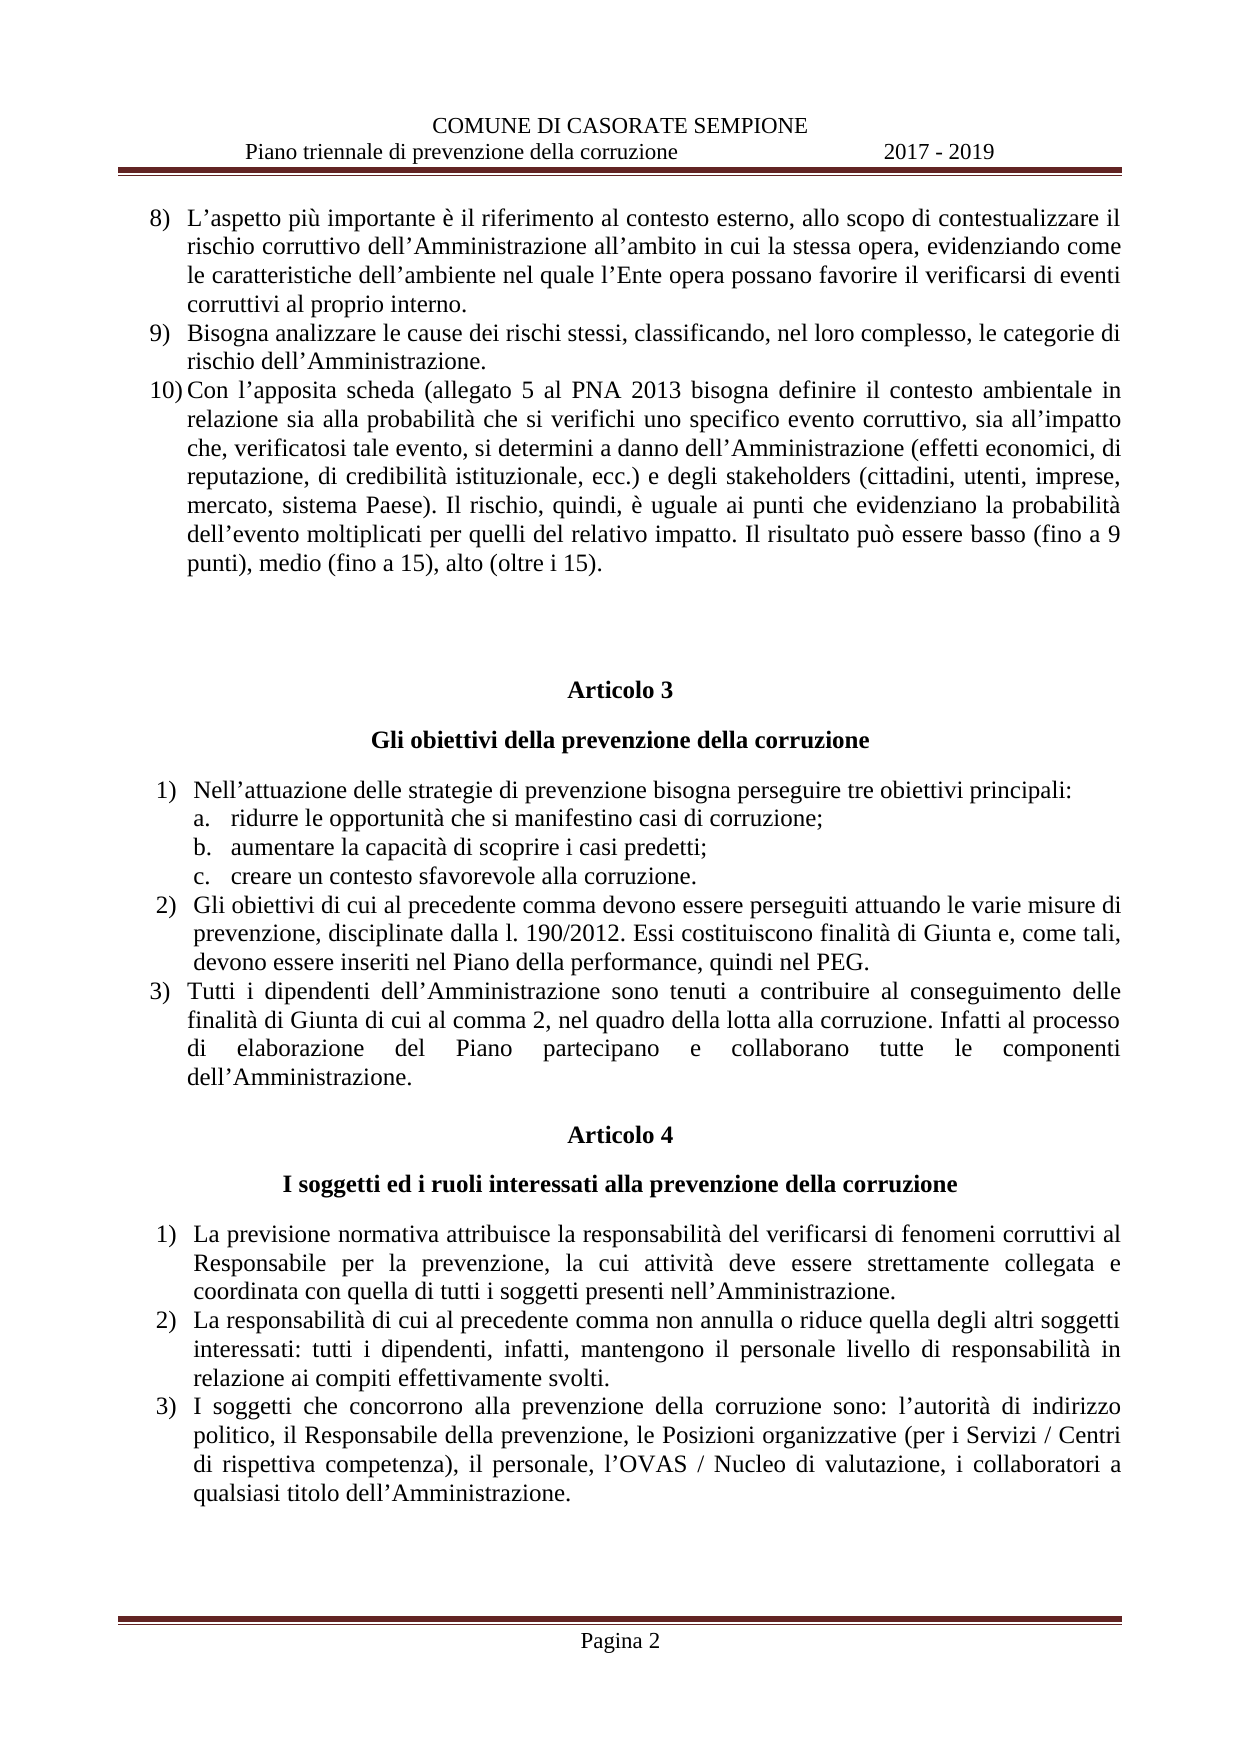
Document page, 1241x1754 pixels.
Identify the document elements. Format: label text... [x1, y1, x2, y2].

list creare un contesto sfavorevole alla corruzione. [193, 861, 1122, 890]
list ridurre le opportunità che si manifestino casi di corruzione; [193, 803, 1122, 832]
list Con l’apposita scheda (allegato 5 al PNA 2013 bisogna definire il contesto ambientale in relazione sia alla probabilità che si verifichi uno specifico evento corruttivo, sia all’impatto che, verificatosi tale evento, si determini a danno dell’Amministrazione (effetti economici, di reputazione, di credibilità istituzionale, ecc.) e degli stakeholders (cittadini, utenti, imprese, mercato, sistema Paese). Il rischio, quindi, è uguale ai punti che evidenziano la probabilità dell’evento moltiplicati per quelli del relativo impatto. Il risultato può essere basso (fino a 9 punti), medio (fino a 15), alto (oltre i 15). [149, 375, 1122, 576]
list Nell’attuazione delle strategie di prevenzione bisogna perseguire tre obiettivi principali: [156, 775, 1122, 803]
text Articolo 3 [118, 676, 1122, 704]
list I soggetti che concorrono alla prevenzione della corruzione sono: l’autorità di indirizzo politico, il Responsabile della prevenzione, le Posizioni organizzative (per i Servizi / Centri di rispettiva competenza), il personale, l’OVAS / Nucleo di valutazione, i collaboratori a qualsiasi titolo dell’Amministrazione. [156, 1391, 1122, 1506]
list L’aspetto più importante è il riferimento al contesto esterno, allo scopo di contestualizzare il rischio corruttivo dell’Amministrazione all’ambito in cui la stessa opera, evidenziando come le caratteristiche dell’ambiente nel quale l’Ente opera possano favorire il verificarsi di eventi corruttivi al proprio interno. [149, 203, 1122, 318]
list aumentare la capacità di scoprire i casi predetti; [193, 832, 1122, 861]
text I soggetti ed i ruoli interessati alla prevenzione della corruzione [118, 1169, 1122, 1198]
list Bisogna analizzare le cause dei rischi stessi, classificando, nel loro complesso, le categorie di rischio dell’Amministrazione. [149, 318, 1122, 375]
list La previsione normativa attribuisce la responsabilità del verificarsi di fenomeni corruttivi al Responsabile per la prevenzione, la cui attività deve essere strettamente collegata e coordinata con quella di tutti i soggetti presenti nell’Amministrazione. [156, 1219, 1122, 1305]
list Gli obiettivi di cui al precedente comma devono essere perseguiti attuando le varie misure di prevenzione, disciplinate dalla l. 190/2012. Essi costituiscono finalità di Giunta e, come tali, devono essere inseriti nel Piano della performance, quindi nel PEG. [156, 890, 1122, 976]
text Articolo 4 [118, 1120, 1122, 1148]
text Gli obiettivi della prevenzione della corruzione [118, 725, 1122, 754]
list Tutti i dipendenti dell’Amministrazione sono tenuti a contribuire al conseguimento delle finalità di Giunta di cui al comma 2, nel quadro della lotta alla corruzione. Infatti al processo di elaborazione del Piano partecipano e collaborano tutte le componenti dell’Amministrazione. [149, 976, 1122, 1091]
list La responsabilità di cui al precedente comma non annulla o riduce quella degli altri soggetti interessati: tutti i dipendenti, infatti, mantengono il personale livello di responsabilità in relazione ai compiti effettivamente svolti. [156, 1305, 1122, 1391]
